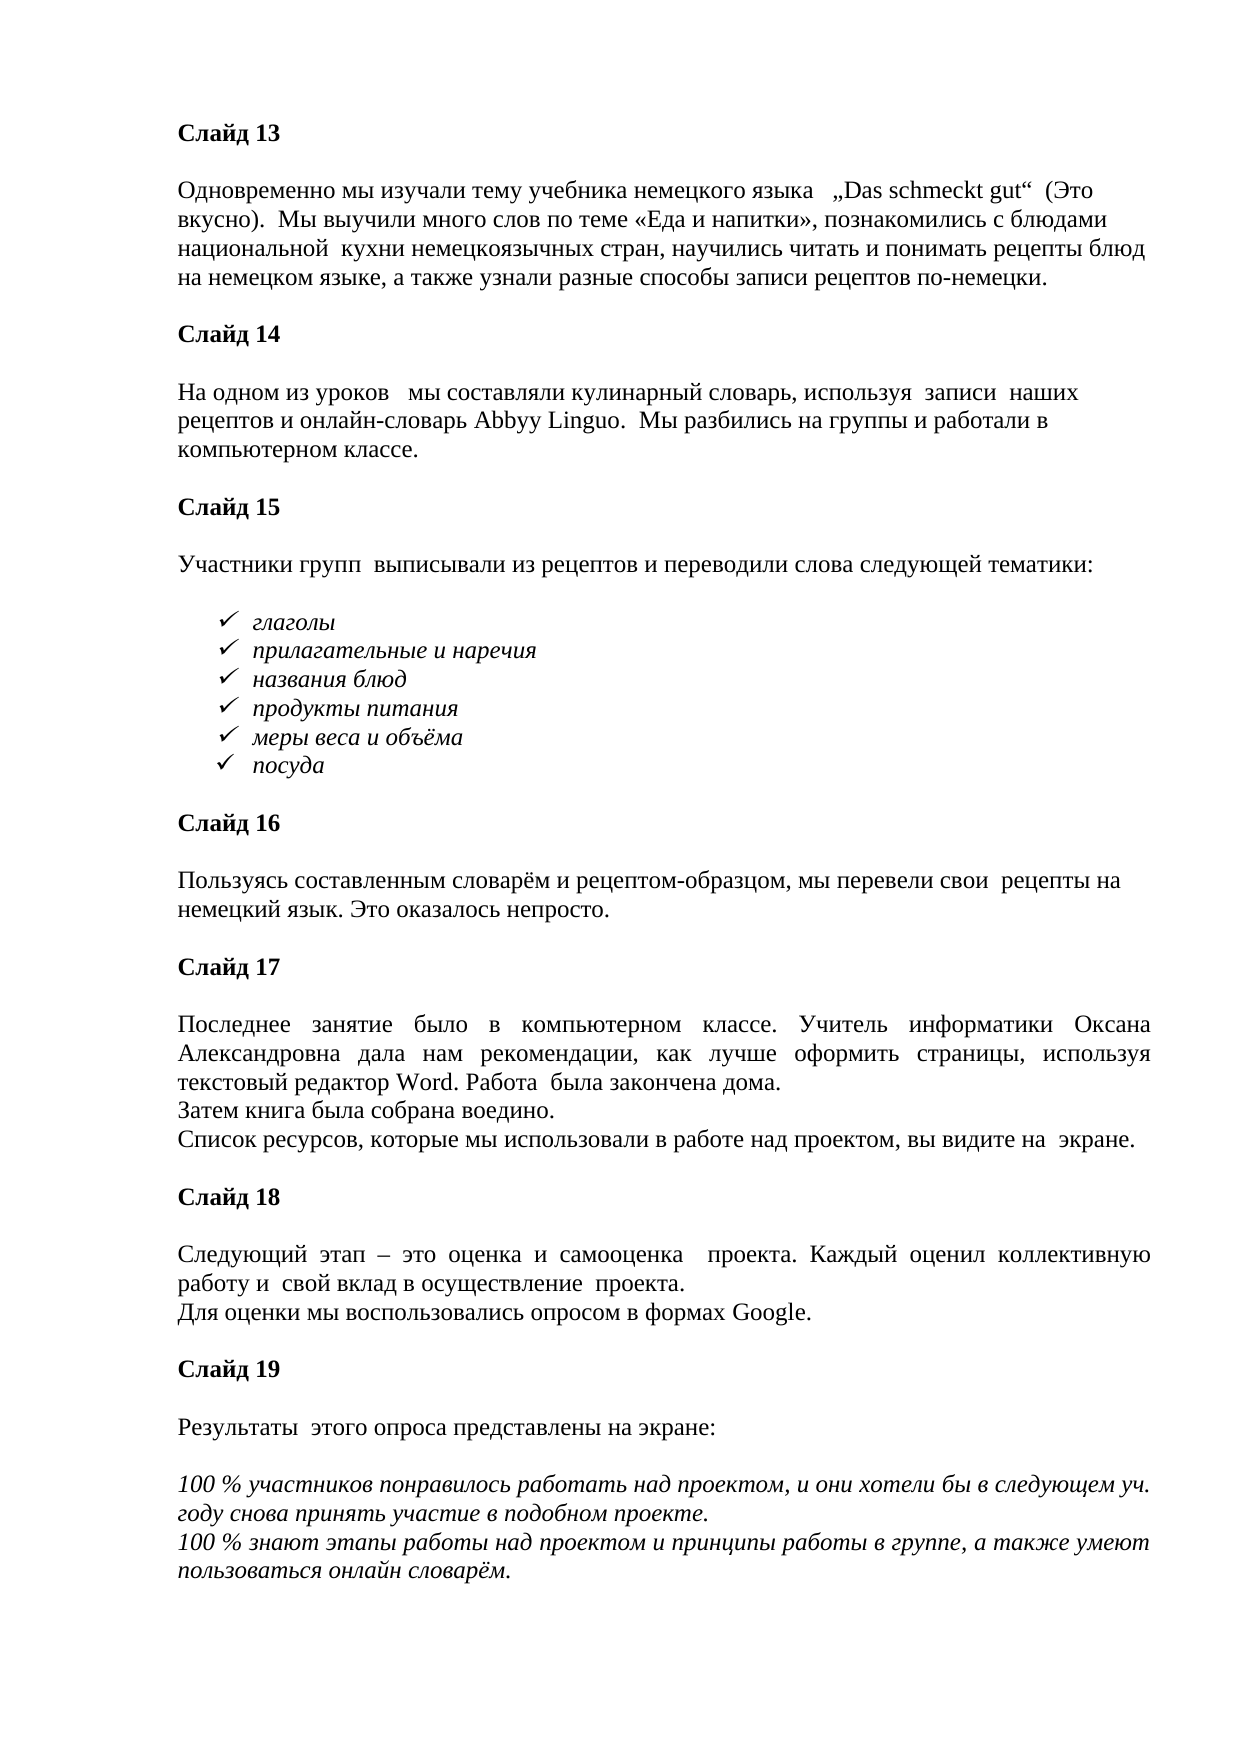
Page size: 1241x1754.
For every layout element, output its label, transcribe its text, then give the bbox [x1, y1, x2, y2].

text Последнее занятие было в компьютерном классе. Учитель информатики Оксана Александровна дала нам рекомендации, как лучше оформить страницы, используя текстовый редактор Word. Работа была закончена дома. [177, 1009, 1152, 1096]
text Затем книга была собрана воедино. [177, 1096, 1152, 1124]
text Слайд 19 [177, 1354, 1152, 1383]
text Список ресурсов, которые мы использовали в работе над проектом, вы видите на экране. [177, 1124, 1152, 1153]
list прилагательные и наречия [215, 636, 1152, 664]
text 100 % знают этапы работы над проектом и принципы работы в группе, а также умеют пользоваться онлайн словарём. [177, 1527, 1152, 1584]
text Пользуясь составленным словарём и рецептом-образцом, мы перевели свои рецепты на немецкий язык. Это оказалось непросто. [177, 866, 1152, 923]
text Слайд 17 [177, 952, 1152, 981]
text На одном из уроков мы составляли кулинарный словарь, используя записи наших рецептов и онлайн-словарь Abbyy Linguo. Мы разбились на группы и работали в компьютерном классе. [177, 377, 1152, 463]
text Слайд 15 [177, 492, 1152, 521]
text Следующий этап – это оценка и самооценка проекта. Каждый оценил коллективную работу и свой вклад в осуществление проекта. [177, 1239, 1152, 1297]
text Слайд 18 [177, 1182, 1152, 1211]
list меры веса и объёма [215, 722, 1152, 751]
text Слайд 16 [177, 808, 1152, 837]
text 100 % участников понравилось работать над проектом, и они хотели бы в следующем уч. году снова принять участие в подобном проекте. [177, 1469, 1152, 1527]
list продукты питания [215, 693, 1152, 722]
list посуда [215, 751, 1152, 779]
text Слайд 14 [177, 319, 1152, 348]
text Одновременно мы изучали тему учебника немецкого языка „Das schmeckt gut“ (Это вкусно). Мы выучили много слов по теме «Еда и напитки», познакомились с блюдами национальной кухни немецкоязычных стран, научились читать и понимать рецепты блюд на немецком языке, а также узнали разные способы записи рецептов по-немецки. [177, 176, 1152, 291]
list названия блюд [215, 664, 1152, 693]
text Результаты этого опроса представлены на экране: [177, 1412, 1152, 1441]
text Участники групп выписывали из рецептов и переводили слова следующей тематики: [177, 549, 1152, 578]
list глаголы [215, 607, 1152, 636]
text Слайд 13 [177, 118, 1152, 147]
text Для оценки мы воспользовались опросом в формах Google. [177, 1297, 1152, 1326]
